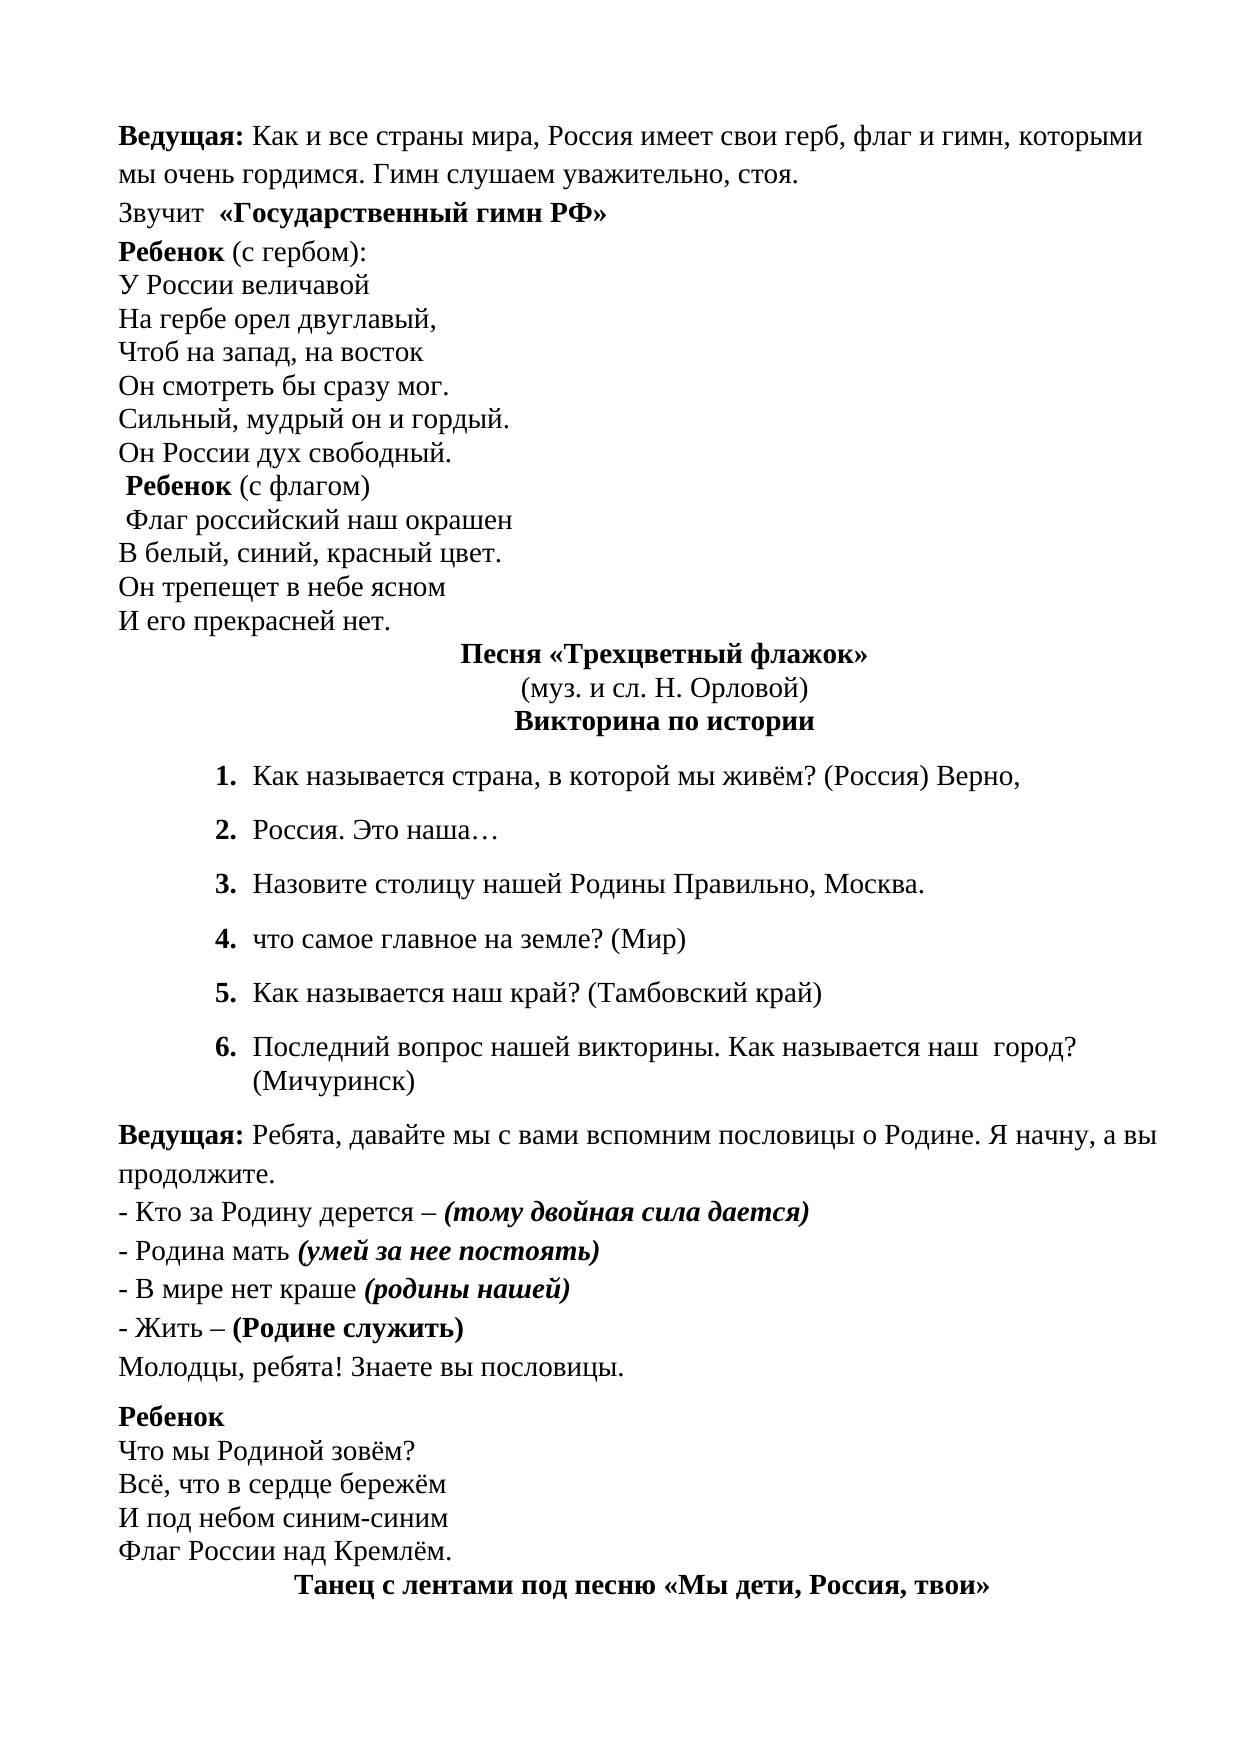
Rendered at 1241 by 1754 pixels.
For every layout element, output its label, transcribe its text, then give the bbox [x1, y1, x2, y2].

text Ребенок (с флагом) [118, 468, 1166, 502]
text У России величавой [118, 267, 1166, 301]
text Викторина по истории [177, 703, 1152, 737]
text Молодцы, ребята! Знаете вы пословицы. [118, 1349, 1166, 1382]
text (муз. и сл. Н. Орловой) [177, 670, 1152, 703]
text Всё, что в сердце бережём [118, 1466, 1166, 1500]
list Последний вопрос нашей викторины. Как называется наш город? (Мичуринск) [215, 1029, 1152, 1097]
list Как называется страна, в которой мы живём? (Россия) Верно, [215, 758, 1152, 791]
text Сильный, мудрый он и гордый. [118, 401, 1166, 435]
list Как называется наш край? (Тамбовский край) [215, 975, 1152, 1009]
text Звучит «Государственный гимн РФ» [118, 195, 1166, 229]
text Ведущая: Ребята, давайте мы с вами вспомним пословицы о Родине. Я начну, а вы продолжите. [118, 1117, 1166, 1189]
text Танец с лентами под песню «Мы дети, Россия, твои» [118, 1567, 1166, 1600]
text Песня «Трехцветный флажок» [177, 636, 1152, 670]
text - В мире нет краше (родины нашей) [118, 1272, 1166, 1305]
list Назовите столицу нашей Родины Правильно, Москва. [215, 866, 1152, 900]
text Ребенок [118, 1399, 1166, 1433]
text Он России дух свободный. [118, 435, 1166, 468]
text И под небом синим-синим [118, 1500, 1166, 1533]
text На гербе орел двуглавый, [118, 301, 1166, 334]
text Ведущая: Как и все страны мира, Россия имеет свои герб, флаг и гимн, которыми мы очень гордимся. Гимн слушаем уважительно, стоя. [118, 118, 1166, 190]
text - Кто за Родину дерется – (тому двойная сила дается) [118, 1194, 1166, 1228]
text Чтоб на запад, на восток [118, 334, 1166, 368]
text - Родина мать (умей за нее постоять) [118, 1233, 1166, 1267]
text Он трепещет в небе ясном [118, 569, 1166, 603]
text - Жить – (Родине служить) [118, 1310, 1166, 1344]
text Флаг России над Кремлём. [118, 1533, 1166, 1567]
list Россия. Это наша… [215, 812, 1152, 846]
text Ребенок (с гербом): [118, 234, 1166, 267]
text Он смотреть бы сразу мог. [118, 368, 1166, 401]
text Флаг российский наш окрашен [118, 502, 1166, 536]
text В белый, синий, красный цвет. [118, 536, 1166, 569]
text Что мы Родиной зовём? [118, 1433, 1166, 1466]
text И его прекрасней нет. [118, 603, 1166, 636]
list что самое главное на земле? (Мир) [215, 921, 1152, 954]
